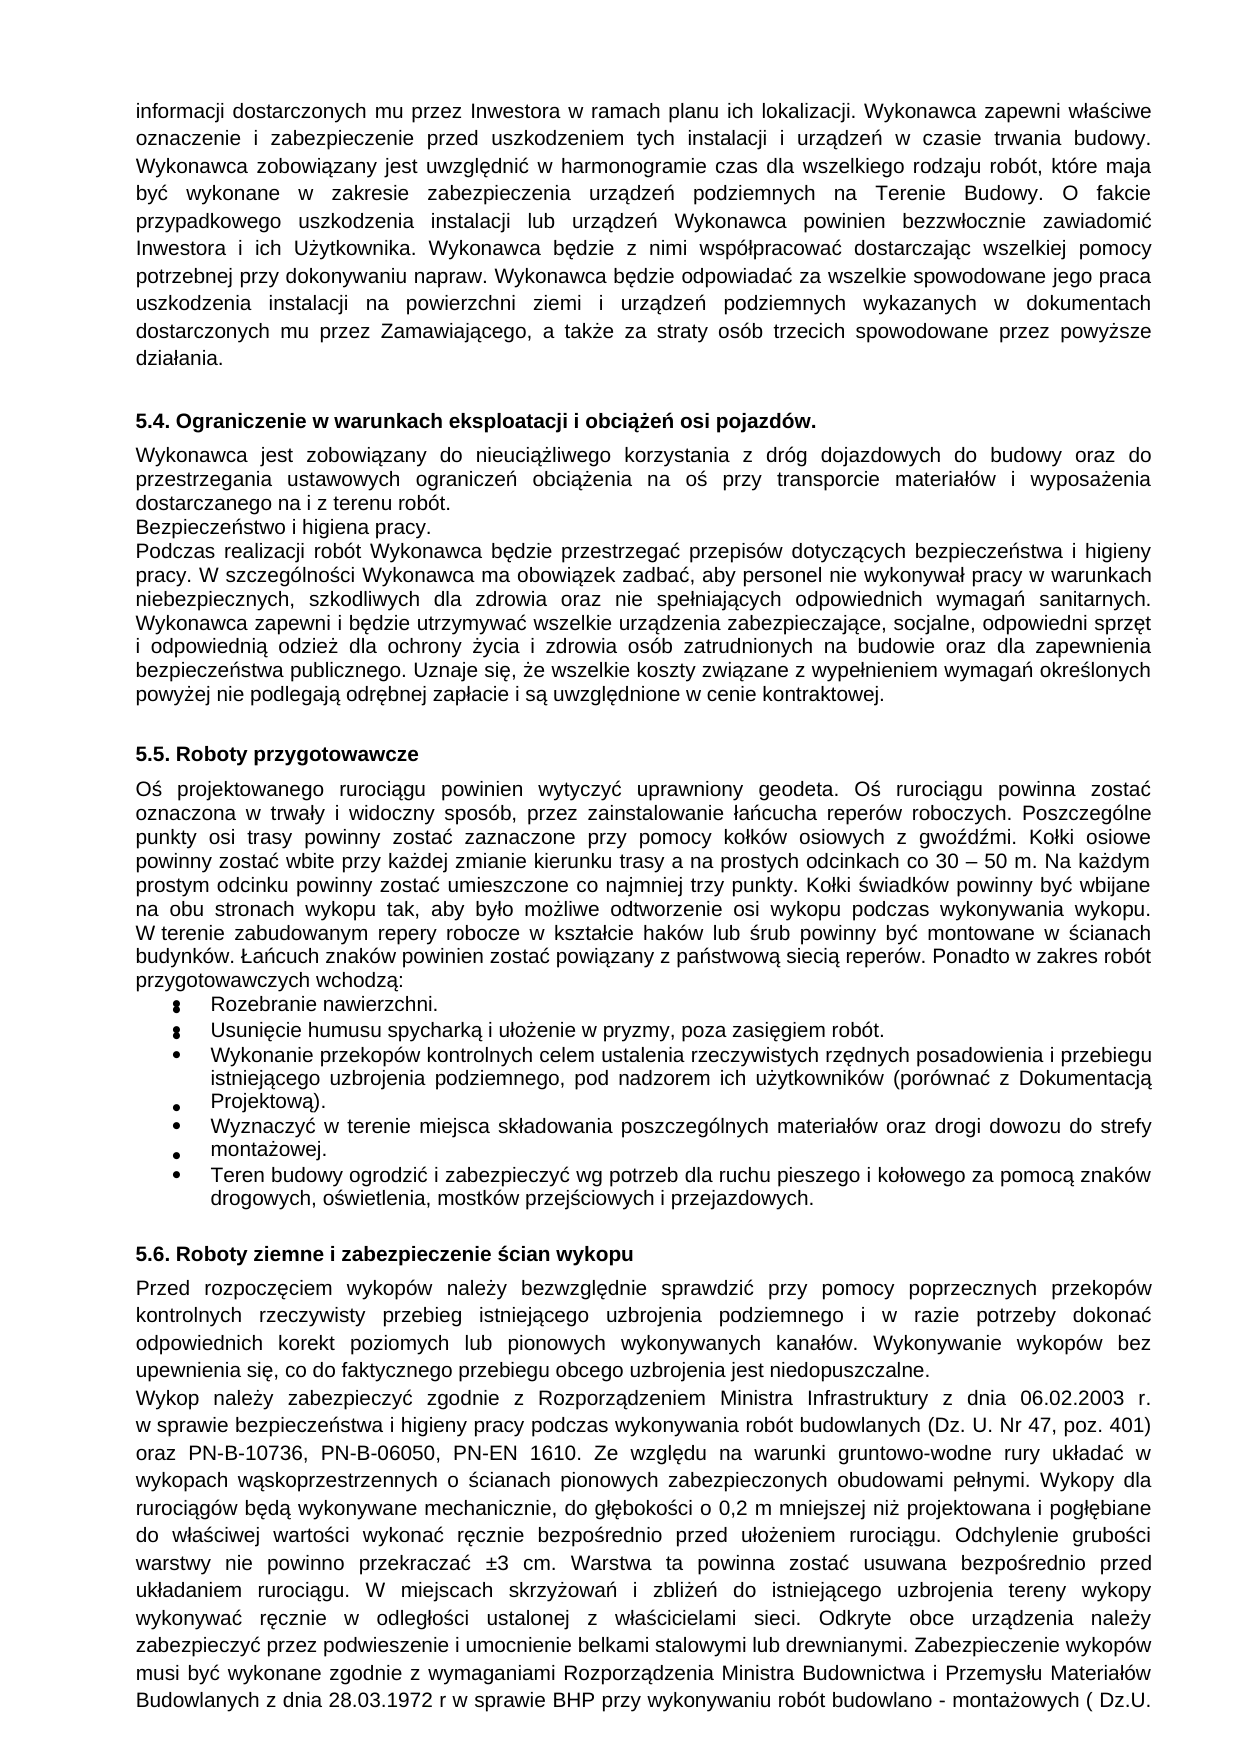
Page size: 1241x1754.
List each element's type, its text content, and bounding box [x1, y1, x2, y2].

text Bezpieczeństwo i higiena pracy. [135, 514, 1153, 538]
list Usunięcie humusu spycharką i ułożenie w pryzmy, poza zasięgiem robót. [173, 1018, 1153, 1042]
list Wykonanie przekopów kontrolnych celem ustalenia rzeczywistych rzędnych posadowienia i przebiegu istniejącego uzbrojenia podziemnego, pod nadzorem ich użytkowników (porównać z Dokumentacją Projektową). [173, 1044, 1153, 1113]
list Wyznaczyć w terenie miejsca składowania poszczególnych materiałów oraz drogi dowozu do strefy montażowej. [173, 1116, 1153, 1161]
text Oś projektowanego rurociągu powinien wytyczyć uprawniony geodeta. Oś rurociągu powinna zostać oznaczona w trwały i widoczny sposób, przez zainstalowanie łańcucha reperów roboczych. Poszczególne punkty osi trasy powinny zostać zaznaczone przy pomocy kołków osiowych z gwoźdźmi. Kołki osiowe powinny zostać wbite przy każdej zmianie kierunku trasy a na prostych odcinkach co 30 – 50 m. Na każdym prostym odcinku powinny zostać umieszczone co najmniej trzy punkty. Kołki świadków powinny być wbijane na obu stronach wykopu tak, aby było możliwe odtworzenie osi wykopu podczas wykonywania wykopu. W terenie zabudowanym repery robocze w kształcie haków lub śrub powinny być montowane w ścianach budynków. Łańcuch znaków powinien zostać powiązany z państwową siecią reperów. Ponadto w zakres robót przygotowawczych wchodzą: [135, 777, 1153, 992]
text 5.6. Roboty ziemne i zabezpieczenie ścian wykopu [135, 1242, 1153, 1266]
text Przed rozpoczęciem wykopów należy bezwzględnie sprawdzić przy pomocy poprzecznych przekopów kontrolnych rzeczywisty przebieg istniejącego uzbrojenia podziemnego i w razie potrzeby dokonać odpowiednich korekt poziomych lub pionowych wykonywanych kanałów. Wykonywanie wykopów bez upewnienia się, co do faktycznego przebiegu obcego uzbrojenia jest niedopuszczalne. [136, 1276, 1153, 1382]
text Wykonawca jest zobowiązany do nieuciążliwego korzystania z dróg dojazdowych do budowy oraz do przestrzegania ustawowych ograniczeń obciążenia na oś przy transporcie materiałów i wyposażenia dostarczanego na i z terenu robót. [135, 443, 1153, 514]
list Rozebranie nawierzchni. [173, 992, 1153, 1016]
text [136, 99, 1153, 370]
list Teren budowy ogrodzić i zabezpieczyć wg potrzeb dla ruchu pieszego i kołowego za pomocą znaków drogowych, oświetlenia, mostków przejściowych i przejazdowych. [173, 1164, 1153, 1209]
text 5.4. Ograniczenie w warunkach eksploatacji i obciążeń osi pojazdów. [135, 409, 1153, 433]
text 5.5. Roboty przygotowawcze [135, 742, 1153, 766]
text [136, 1386, 1153, 1712]
text Podczas realizacji robót Wykonawca będzie przestrzegać przepisów dotyczących bezpieczeństwa i higieny pracy. W szczególności Wykonawca ma obowiązek zadbać, aby personel nie wykonywał pracy w warunkach niebezpiecznych, szkodliwych dla zdrowia oraz nie spełniających odpowiednich wymagań sanitarnych. Wykonawca zapewni i będzie utrzymywać wszelkie urządzenia zabezpieczające, socjalne, odpowiedni sprzęt i odpowiednią odzież dla ochrony życia i zdrowia osób zatrudnionych na budowie oraz dla zapewnienia bezpieczeństwa publicznego. Uznaje się, że wszelkie koszty związane z wypełnieniem wymagań określonych powyżej nie podlegają odrębnej zapłacie i są uwzględnione w cenie kontraktowej. [135, 538, 1153, 706]
